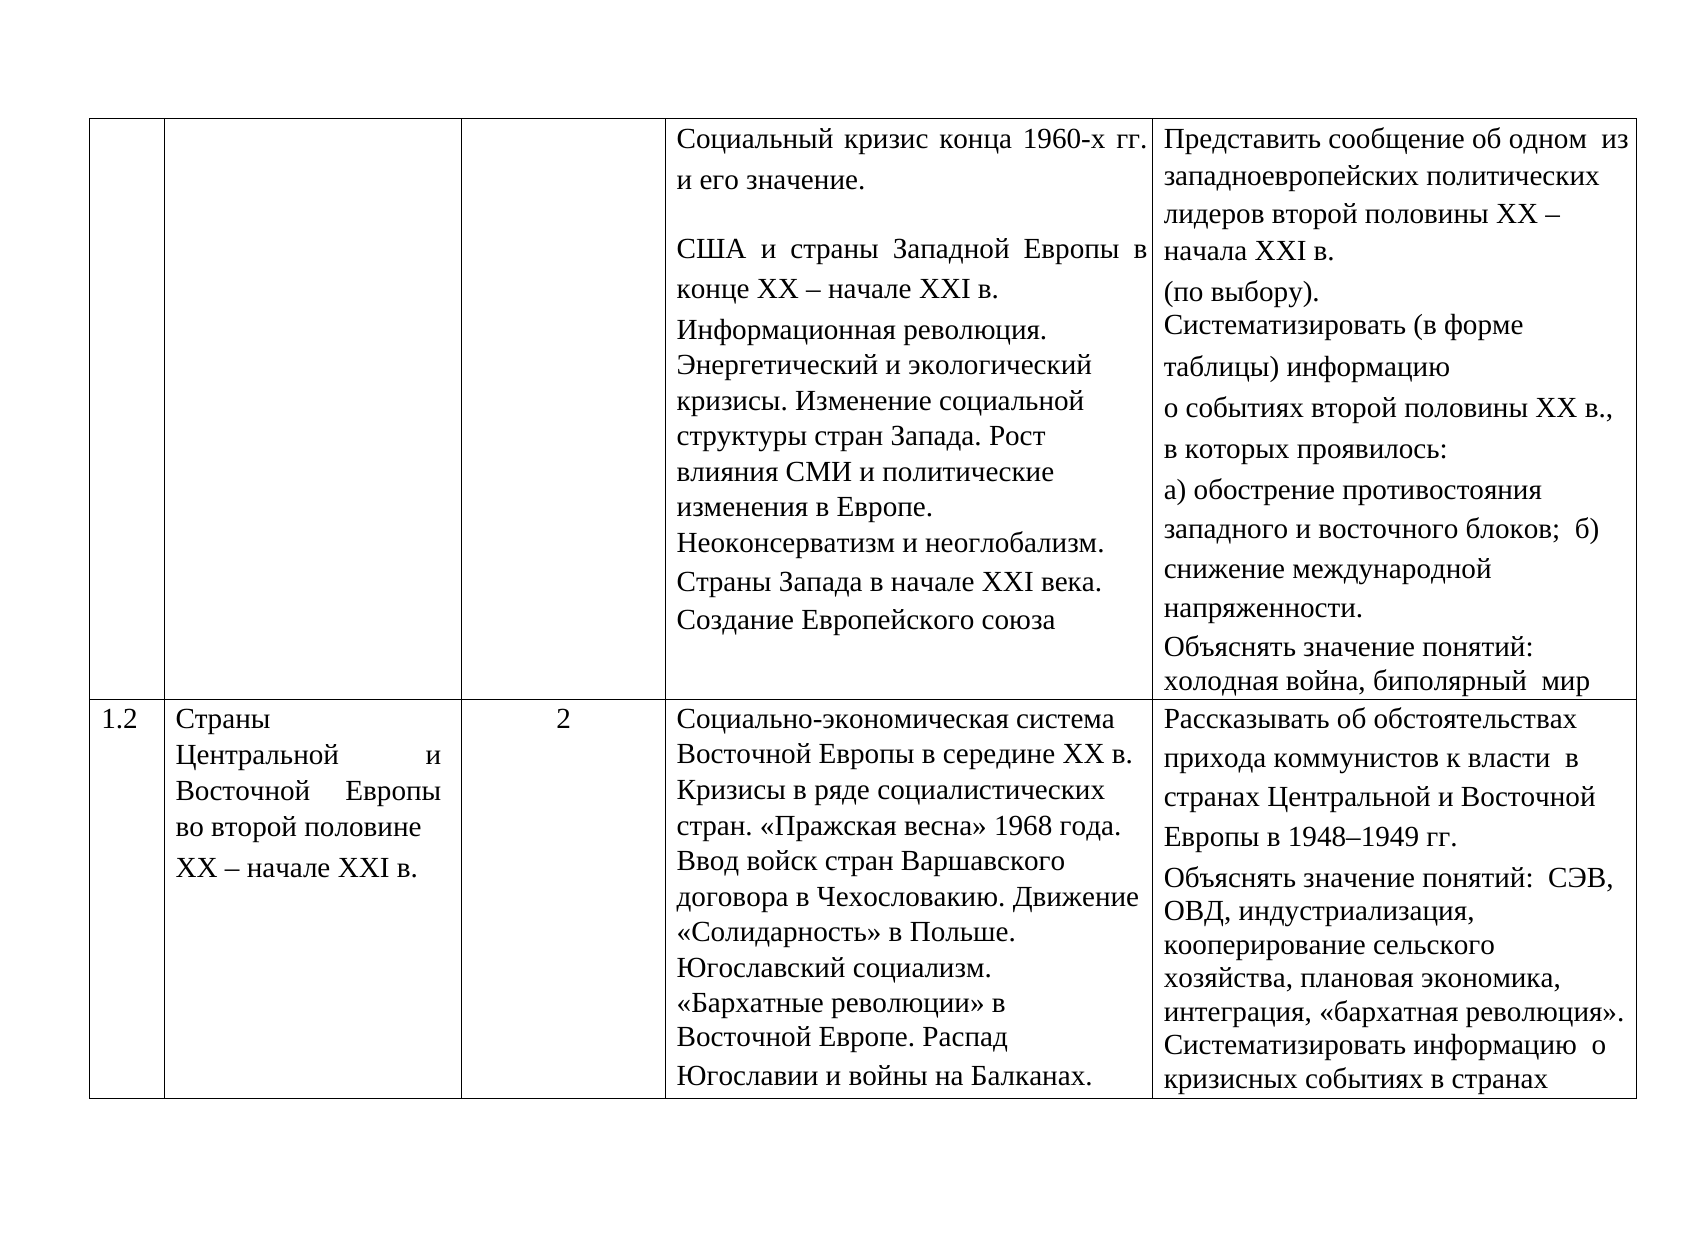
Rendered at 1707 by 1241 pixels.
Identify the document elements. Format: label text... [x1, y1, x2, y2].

table_cell Рассказывать об обстоятельствах прихода коммунистов к власти в странах Центральной и Восточной Европы в 1948–1949 гг. Объяснять значение понятий: СЭВ, ОВД, индустриализация, кооперирование сельского хозяйства, плановая экономика, интеграция, «бархатная революция». Систематизировать информацию о кризисных событиях в странах [1153, 700, 1636, 1098]
table_cell 1.2 [90, 700, 164, 1098]
table_cell 2 [462, 700, 665, 1098]
table_cell Страны Центральной и Восточной Европы во второй половине ХХ – начале ХХI в. [165, 700, 461, 1098]
table_header [462, 119, 665, 698]
table_header [165, 119, 461, 698]
table_header Социальный кризис конца 1960-х гг. и его значение. США и страны Западной Европы в конце ХХ – начале XXI в. Информационная революция. Энергетический и экологический кризисы. Изменение социальной структуры стран Запада. Рост влияния СМИ и политические изменения в Европе. Неоконсерватизм и неоглобализм. Страны Запада в начале ХХI века. Создание Европейского союза [666, 119, 1152, 698]
table_header Представить сообщение об одном из западноевропейских политических лидеров второй половины ХХ – начала XXI в. (по выбору). Систематизировать (в форме таблицы) информацию о событиях второй половины ХХ в., в которых проявилось: а) обострение противостояния западного и восточного блоков; б) снижение международной напряженности. Объяснять значение понятий: холодная война, биполярный мир [1153, 119, 1636, 698]
table_header [90, 119, 164, 698]
table_cell Социально-экономическая система Восточной Европы в середине ХХ в. Кризисы в ряде социалистических стран. «Пражская весна» 1968 года. Ввод войск стран Варшавского договора в Чехословакию. Движение «Солидарность» в Польше. Югославский социализм. «Бархатные революции» в Восточной Европе. Распад Югославии и войны на Балканах. [666, 700, 1152, 1098]
